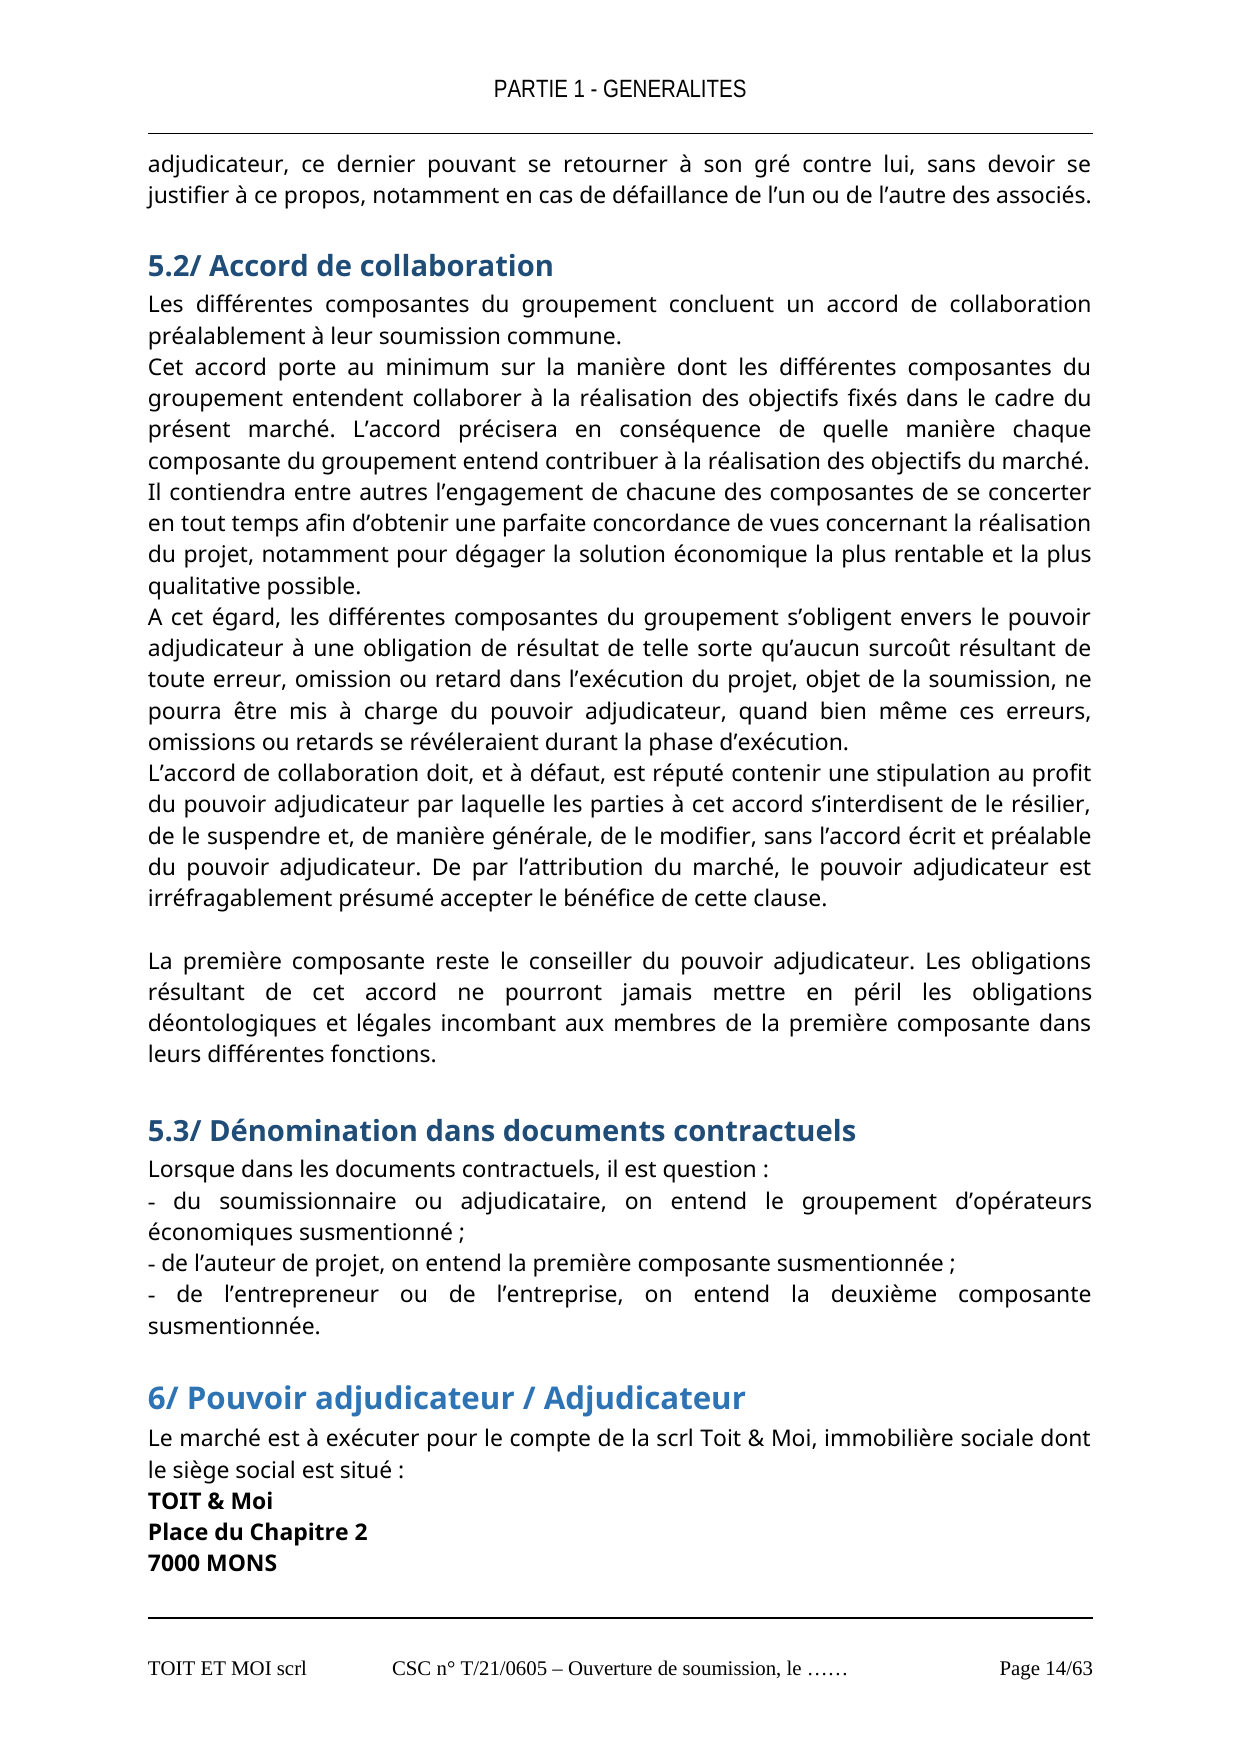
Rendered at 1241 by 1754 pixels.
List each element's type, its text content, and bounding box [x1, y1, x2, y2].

subtitle 5.3/ Dénomination dans documents contractuels [148, 1111, 1093, 1150]
text Cet accord porte au minimum sur la manière dont les différentes composantes du groupement entendent collaborer à la réalisation des objectifs fixés dans le cadre du présent marché. L’accord précisera en conséquence de quelle manière chaque composante du groupement entend contribuer à la réalisation des objectifs du marché. [148, 351, 1093, 476]
text Le marché est à exécuter pour le compte de la scrl Toit & Moi, immobilière sociale dont le siège social est situé : [148, 1422, 1093, 1485]
text 7000 MONS [148, 1547, 1093, 1578]
text Lorsque dans les documents contractuels, il est question : [148, 1153, 1093, 1185]
text A cet égard, les différentes composantes du groupement s’obligent envers le pouvoir adjudicateur à une obligation de résultat de telle sorte qu’aucun surcoût résultant de toute erreur, omission ou retard dans l’exécution du projet, objet de la soumission, ne pourra être mis à charge du pouvoir adjudicateur, quand bien même ces erreurs, omissions ou retards se révéleraient durant la phase d’exécution. [148, 601, 1093, 757]
text Les différentes composantes du groupement concluent un accord de collaboration préalablement à leur soumission commune. [148, 288, 1093, 351]
text La première composante reste le conseiller du pouvoir adjudicateur. Les obligations résultant de cet accord ne pourront jamais mettre en péril les obligations déontologiques et légales incombant aux membres de la première composante dans leurs différentes fonctions. [148, 944, 1093, 1069]
subtitle 6/ Pouvoir adjudicateur / Adjudicateur [148, 1376, 1093, 1419]
text - du soumissionnaire ou adjudicataire, on entend le groupement d’opérateurs économiques susmentionné ; [148, 1185, 1093, 1247]
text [148, 148, 1093, 210]
text L’accord de collaboration doit, et à défaut, est réputé contenir une stipulation au profit du pouvoir adjudicateur par laquelle les parties à cet accord s’interdisent de le résilier, de le suspendre et, de manière générale, de le modifier, sans l’accord écrit et préalable du pouvoir adjudicateur. De par l’attribution du marché, le pouvoir adjudicateur est irréfragablement présumé accepter le bénéfice de cette clause. [148, 757, 1093, 913]
subtitle 5.2/ Accord de collaboration [148, 246, 1093, 285]
text - de l’entrepreneur ou de l’entreprise, on entend la deuxième composante susmentionnée. [148, 1278, 1093, 1341]
text TOIT & Moi [148, 1485, 1093, 1516]
text Il contiendra entre autres l’engagement de chacune des composantes de se concerter en tout temps afin d’obtenir une parfaite concordance de vues concernant la réalisation du projet, notamment pour dégager la solution économique la plus rentable et la plus qualitative possible. [148, 476, 1093, 601]
text - de l’auteur de projet, on entend la première composante susmentionnée ; [148, 1247, 1093, 1278]
text Place du Chapitre 2 [148, 1516, 1093, 1547]
